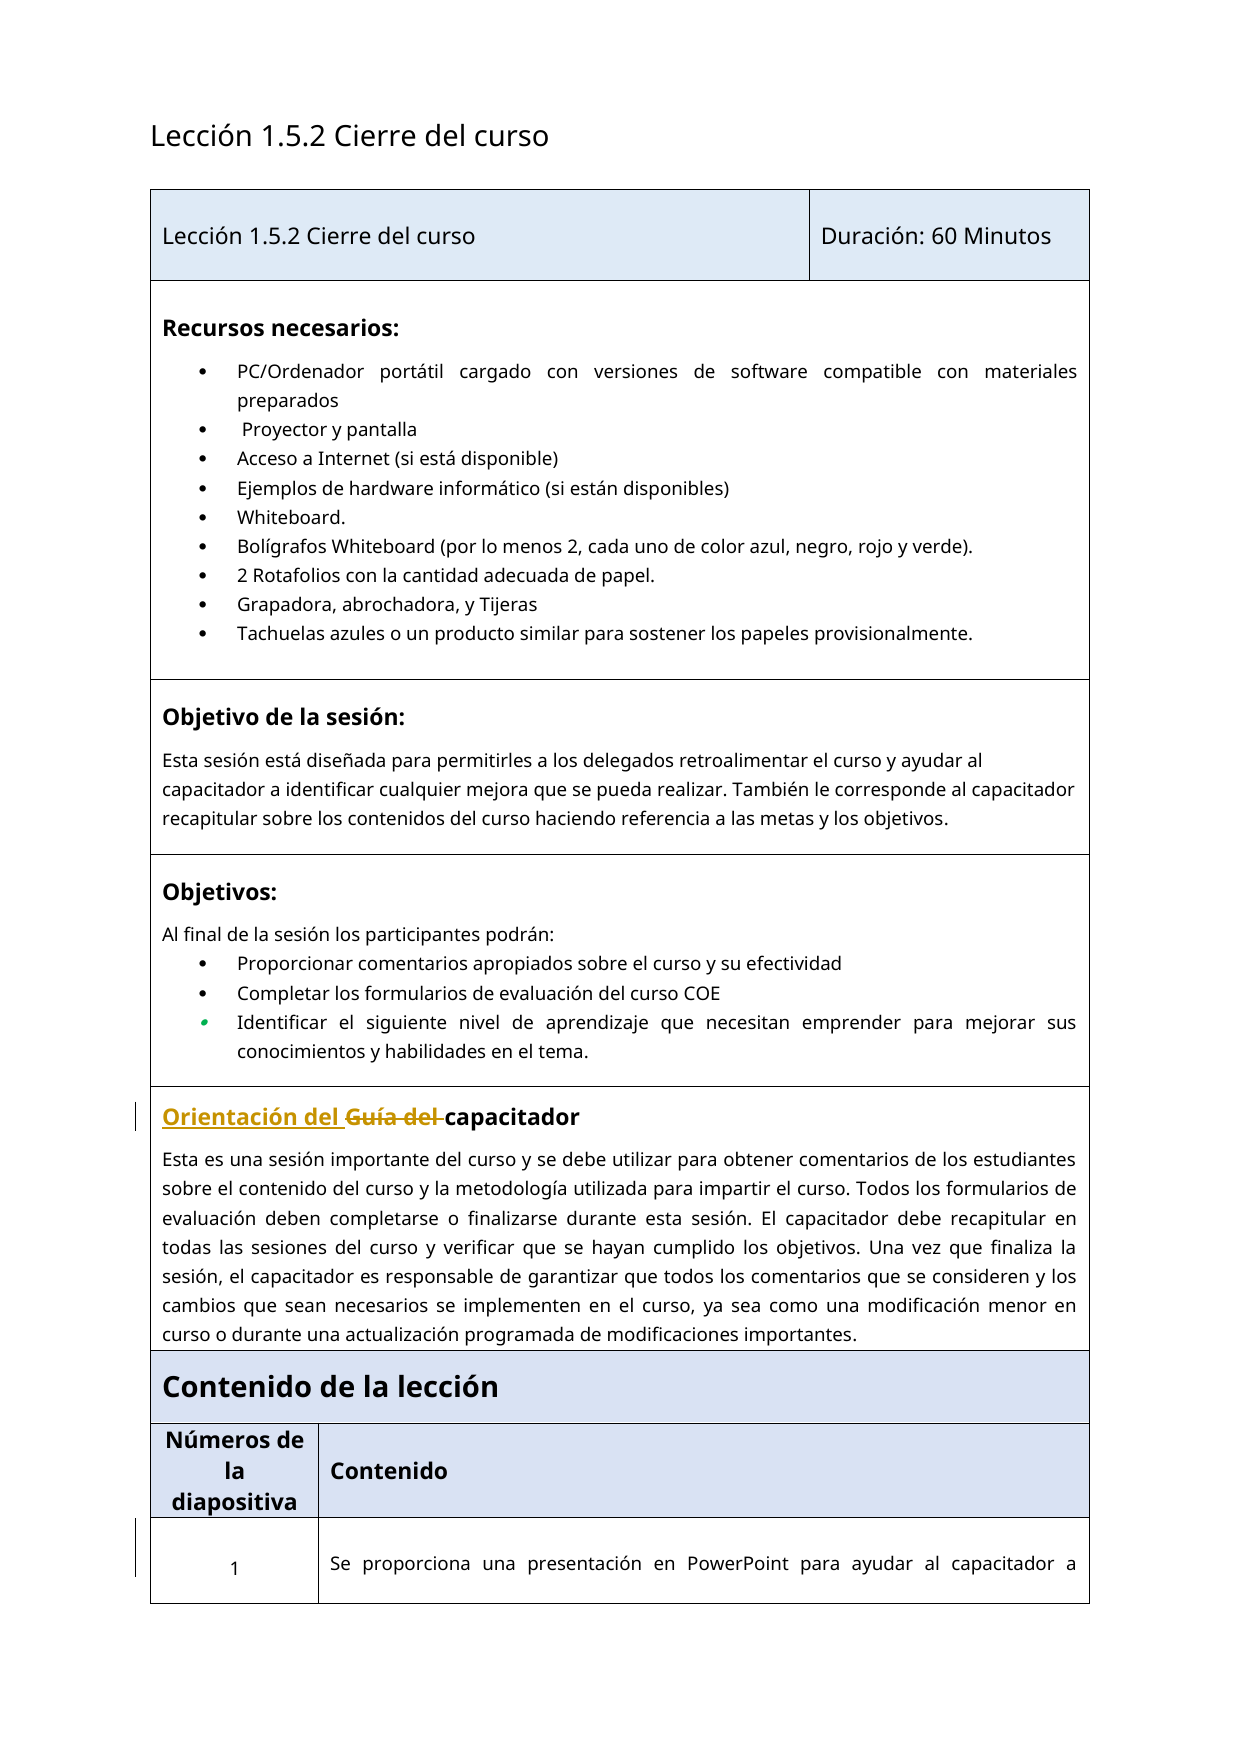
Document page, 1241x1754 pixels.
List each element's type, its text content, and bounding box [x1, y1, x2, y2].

text Lección 1.5.2 Cierre del curso [150, 116, 1090, 155]
table_header Lección 1.5.2 Cierre del curso [151, 190, 809, 280]
table_cell Recursos necesarios: PC/Ordenador portátil cargado con versiones de software compatible con materiales preparados Proyector y pantalla Acceso a Internet (si está disponible) Ejemplos de hardware informático (si están disponibles) Whiteboard. Bolígrafos Whiteboard (por lo menos 2, cada uno de color azul, negro, rojo y verde). 2 Rotafolios con la cantidad adecuada de papel. Grapadora, abrochadora, y Tijeras Tachuelas azules o un producto similar para sostener los papeles provisionalmente. [151, 281, 1089, 678]
table_cell Números de la diapositiva [151, 1424, 318, 1517]
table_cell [319, 1518, 1089, 1603]
table_cell Objetivos: Al final de la sesión los participantes podrán: Proporcionar comentarios apropiados sobre el curso y su efectividad Completar los formularios de evaluación del curso COE Identificar el siguiente nivel de aprendizaje que necesitan emprender para mejorar sus conocimientos y habilidades en el tema. [151, 855, 1089, 1086]
table_cell Contenido [319, 1424, 1089, 1517]
table_cell Contenido de la lección [151, 1351, 1089, 1422]
table_cell Objetivo de la sesión: Esta sesión está diseñada para permitirles a los delegados retroalimentar el curso y ayudar al capacitador a identificar cualquier mejora que se pueda realizar. También le corresponde al capacitador recapitular sobre los contenidos del curso haciendo referencia a las metas y los objetivos. [151, 680, 1089, 854]
table_cell capacitador Esta es una sesión importante del curso y se debe utilizar para obtener comentarios de los estudiantes sobre el contenido del curso y la metodología utilizada para impartir el curso. Todos los formularios de evaluación deben completarse o finalizarse durante esta sesión. El capacitador debe recapitular en todas las sesiones del curso y verificar que se hayan cumplido los objetivos. Una vez que finaliza la sesión, el capacitador es responsable de garantizar que todos los comentarios que se consideren y los cambios que sean necesarios se implementen en el curso, ya sea como una modificación menor en curso o durante una actualización programada de modificaciones importantes. [151, 1087, 1089, 1349]
table_cell 1 Obligatoria [151, 1518, 318, 1603]
table_header Duración: 60 Minutos [810, 190, 1089, 280]
